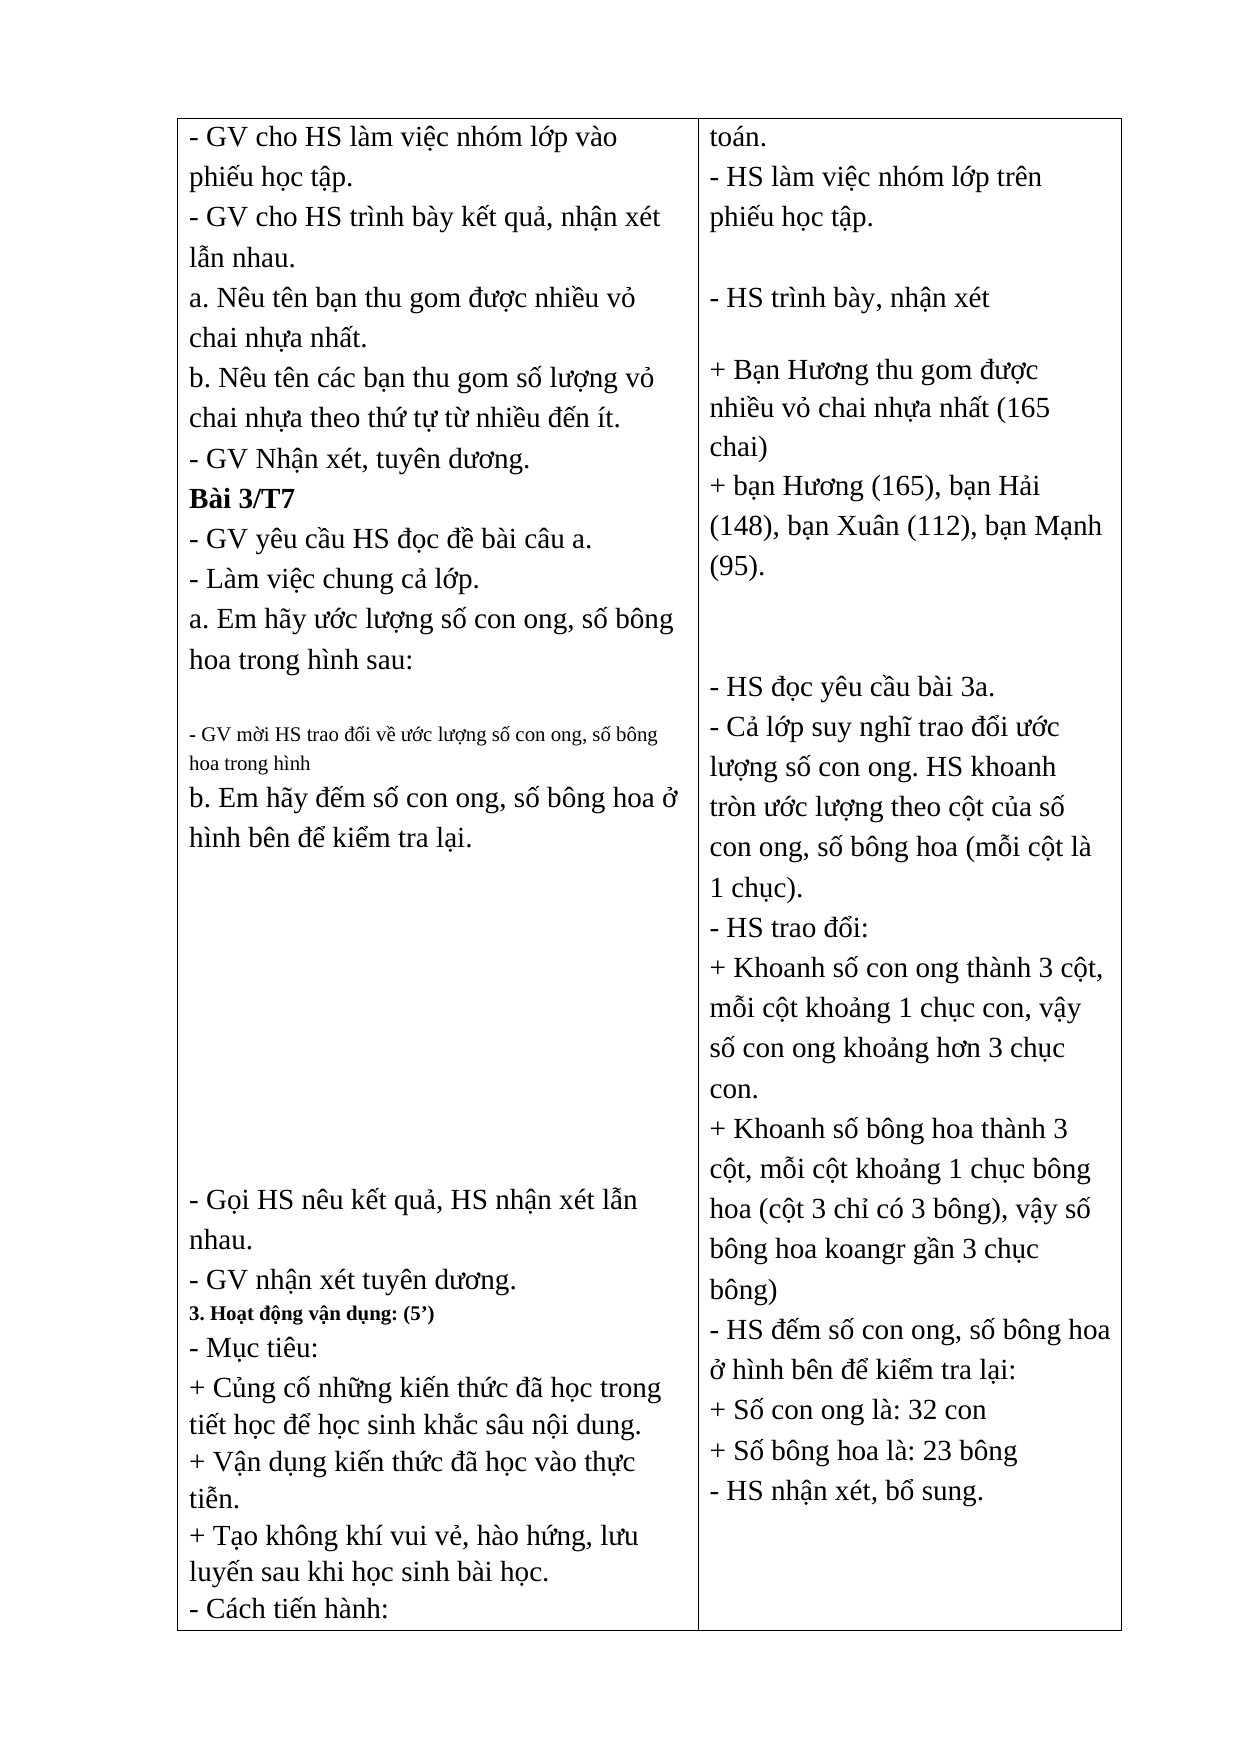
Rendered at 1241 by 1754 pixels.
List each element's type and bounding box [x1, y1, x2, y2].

table_cell [178, 119, 698, 1630]
table_cell [699, 119, 1121, 1630]
